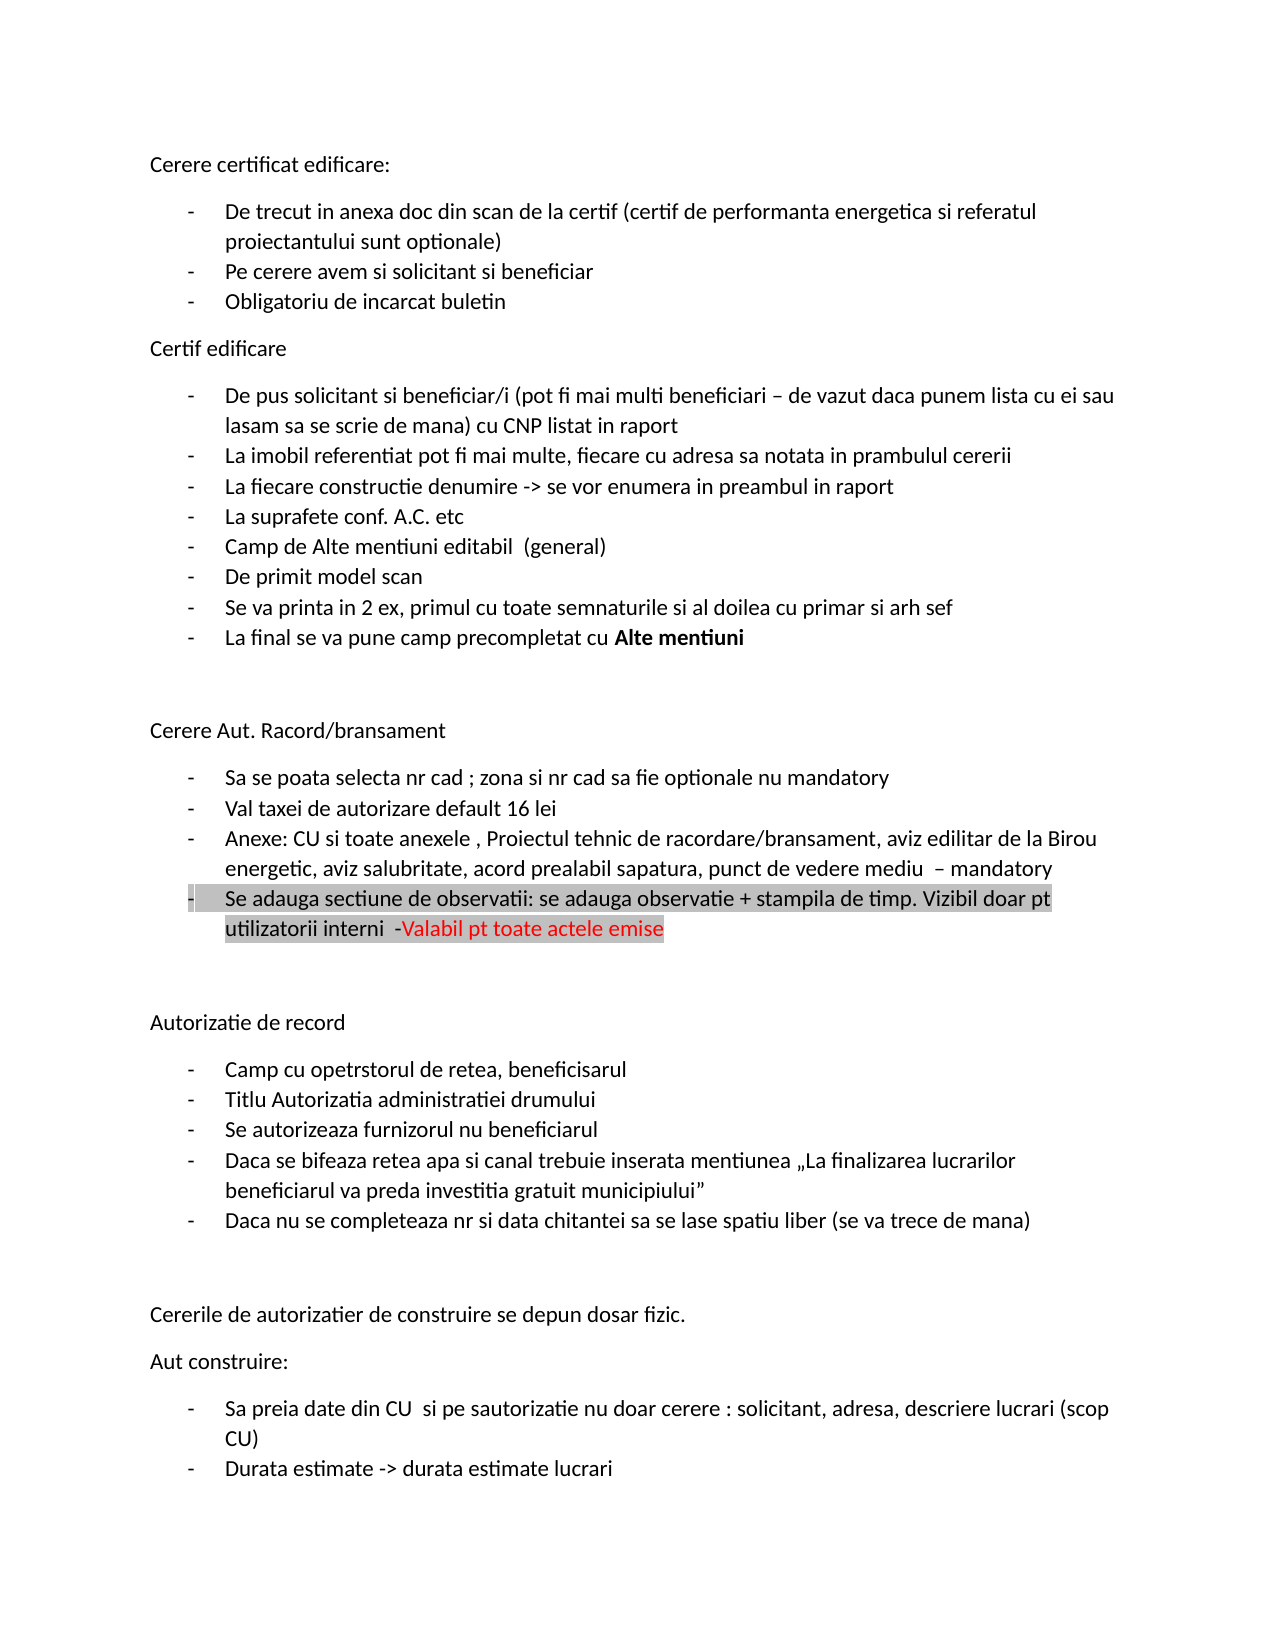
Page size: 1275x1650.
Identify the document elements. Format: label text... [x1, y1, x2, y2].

list Daca se bifeaza retea apa si canal trebuie inserata mentiunea „La finalizarea lucrarilor beneficiarul va preda investitia gratuit municipiului” [187, 1146, 1125, 1204]
list Daca nu se completeaza nr si data chitantei sa se lase spatiu liber (se va trece de mana) [187, 1206, 1125, 1234]
list Se adauga sectiune de observatii: se adauga observatie + stampila de timp. Vizibil doar pt utilizatorii interni -Valabil pt toate actele emise [187, 884, 1125, 943]
list Titlu Autorizatia administratiei drumului [187, 1085, 1125, 1113]
list Obligatoriu de incarcat buletin [187, 287, 1125, 316]
list De primit model scan [187, 562, 1125, 591]
list Se va printa in 2 ex, primul cu toate semnaturile si al doilea cu primar si arh sef [187, 593, 1125, 621]
list Sa se poata selecta nr cad ; zona si nr cad sa fie optionale nu mandatory [187, 763, 1125, 792]
text Certif edificare [150, 334, 1125, 362]
list De pus solicitant si beneficiar/i (pot fi mai multi beneficiari – de vazut daca punem lista cu ei sau lasam sa se scrie de mana) cu CNP listat in raport [187, 381, 1125, 439]
text Cerere certificat edificare: [150, 150, 1125, 178]
list Pe cerere avem si solicitant si beneficiar [187, 257, 1125, 285]
list La suprafete conf. A.C. etc [187, 502, 1125, 530]
text Cererile de autorizatier de construire se depun dosar fizic. [150, 1300, 1125, 1328]
list Val taxei de autorizare default 16 lei [187, 794, 1125, 822]
text Cerere Aut. Racord/bransament [150, 717, 1125, 745]
list Durata estimate -> durata estimate lucrari [187, 1454, 1125, 1482]
list La fiecare constructie denumire -> se vor enumera in preambul in raport [187, 472, 1125, 500]
list La imobil referentiat pot fi mai multe, fiecare cu adresa sa notata in prambulul cererii [187, 442, 1125, 470]
text Autorizatie de record [150, 1008, 1125, 1036]
list Anexe: CU si toate anexele , Proiectul tehnic de racordare/bransament, aviz edilitar de la Birou energetic, aviz salubritate, acord prealabil sapatura, punct de vedere mediu – mandatory [187, 824, 1125, 882]
list Camp de Alte mentiuni editabil (general) [187, 532, 1125, 560]
list La final se va pune camp precompletat cu Alte mentiuni [187, 623, 1125, 651]
list Sa preia date din CU si pe sautorizatie nu doar cerere : solicitant, adresa, descriere lucrari (scop CU) [187, 1394, 1125, 1452]
list Se autorizeaza furnizorul nu beneficiarul [187, 1116, 1125, 1144]
list De trecut in anexa doc din scan de la certif (certif de performanta energetica si referatul proiectantului sunt optionale) [187, 197, 1125, 255]
text Aut construire: [150, 1347, 1125, 1375]
list Camp cu opetrstorul de retea, beneficisarul [187, 1055, 1125, 1083]
